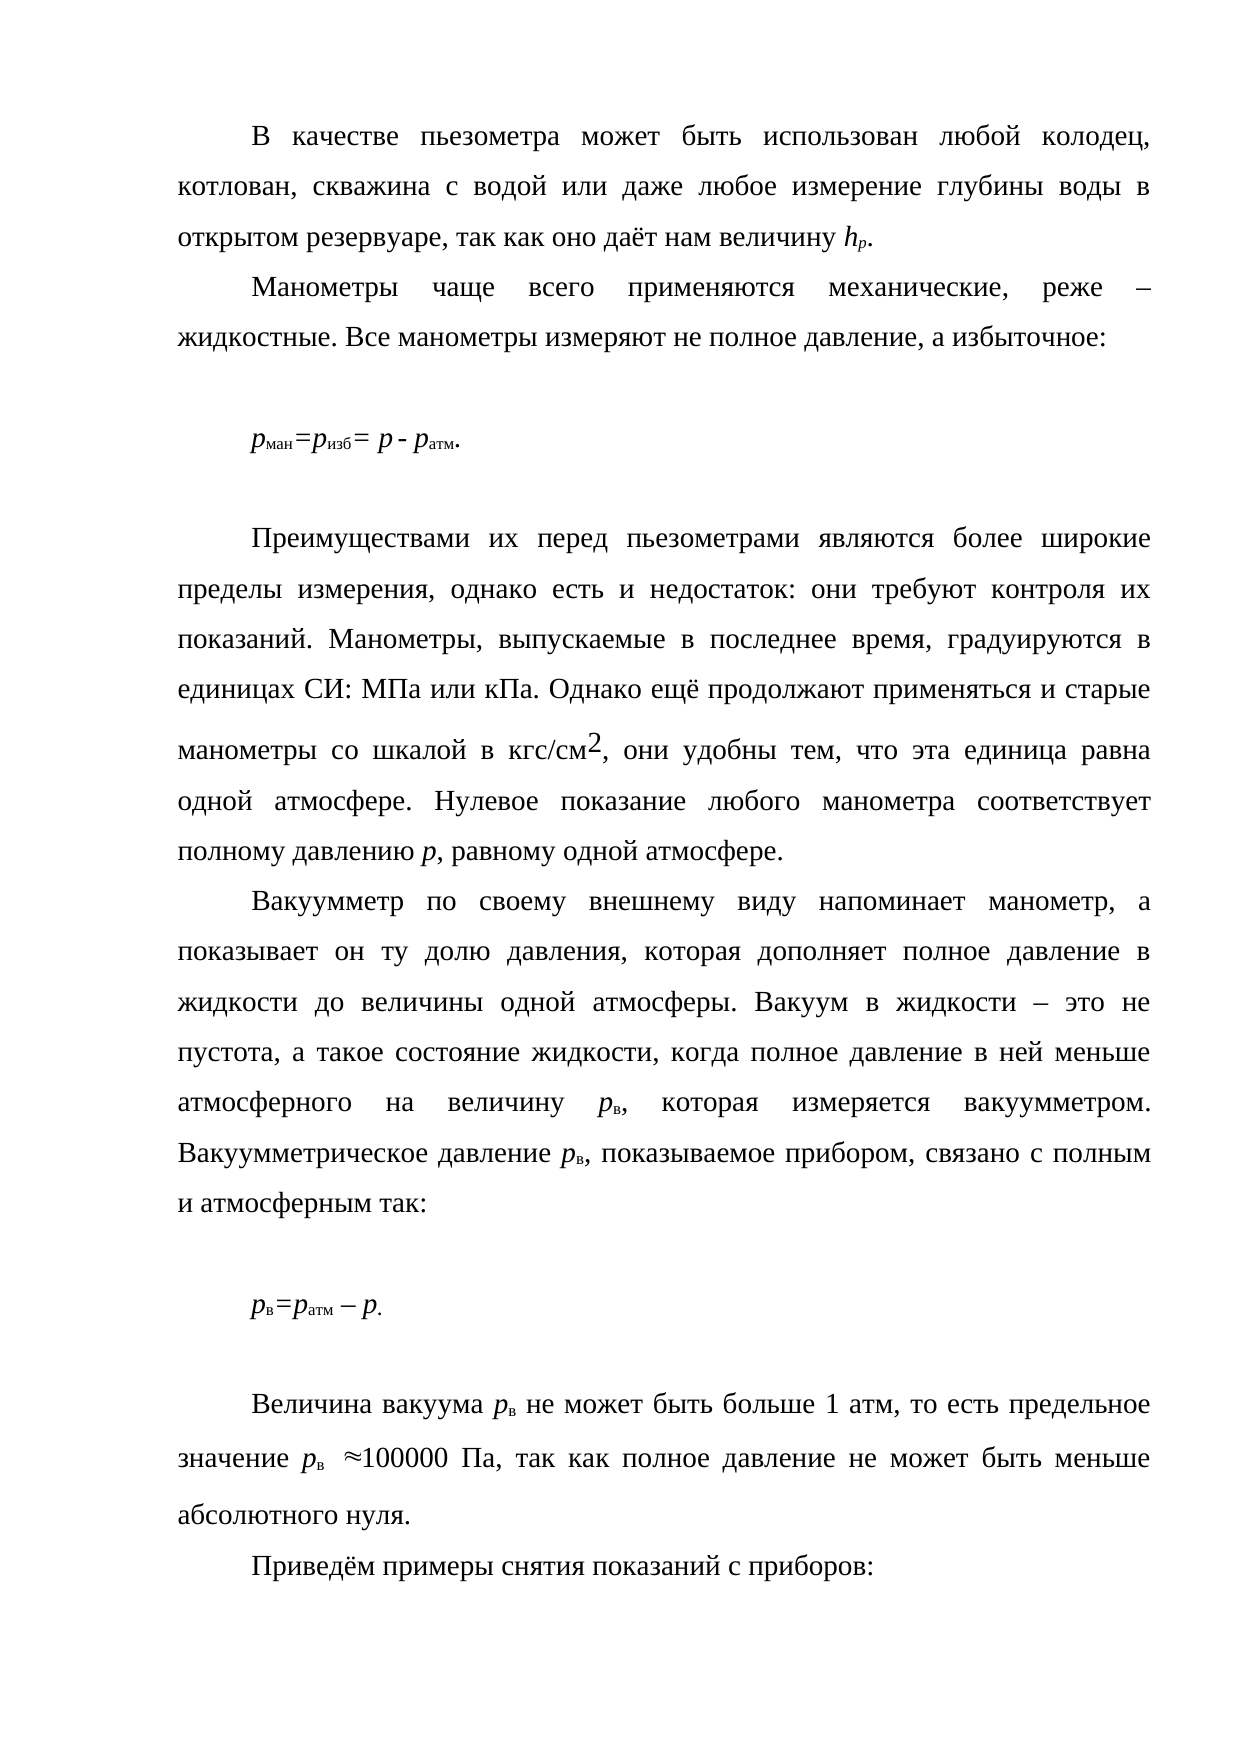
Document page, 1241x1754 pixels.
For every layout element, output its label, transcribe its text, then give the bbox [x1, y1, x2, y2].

text Величина вакуума pв не может быть больше 1 атм, то есть предельное значение pв 100000 Па, так как полное давление не может быть меньше абсолютного нуля. [177, 1386, 1152, 1531]
text Манометры чаще всего применяются механические, реже – жидкостные. Все манометры измеряют не полное давление, а избыточное: [177, 269, 1152, 353]
text Преимуществами их перед пьезометрами являются более широкие пределы измерения, однако есть и недостаток: они требуют контроля их показаний. Манометры, выпускаемые в последнее время, градуируются в единицах СИ: МПа или кПа. Однако ещё продолжают применяться и старые манометры со шкалой в кгс/см2, они удобны тем, что эта единица равна одной атмосфере. Нулевое показание любого манометра соответствует полному давлению p, равному одной атмосфере. [177, 521, 1152, 866]
text pв=pатм – p. [177, 1286, 1152, 1319]
text Приведём примеры снятия показаний с приборов: [177, 1548, 1152, 1581]
text В качестве пьезометра может быть использован любой колодец, котлован, скважина с водой или даже любое измерение глубины воды в открытом резервуаре, так как оно даёт нам величину hp. [177, 118, 1152, 252]
text pман=pизб= p - pатм. [177, 420, 1152, 453]
text Вакуумметр по своему внешнему виду напоминает манометр, а показывает он ту долю давления, которая дополняет полное давление в жидкости до величины одной атмосферы. Вакуум в жидкости – это не пустота, а такое состояние жидкости, когда полное давление в ней меньше атмосферного на величину pв, которая измеряется вакуумметром. Вакуумметрическое давление pв, показываемое прибором, связано с полным и атмосферным так: [177, 883, 1152, 1219]
